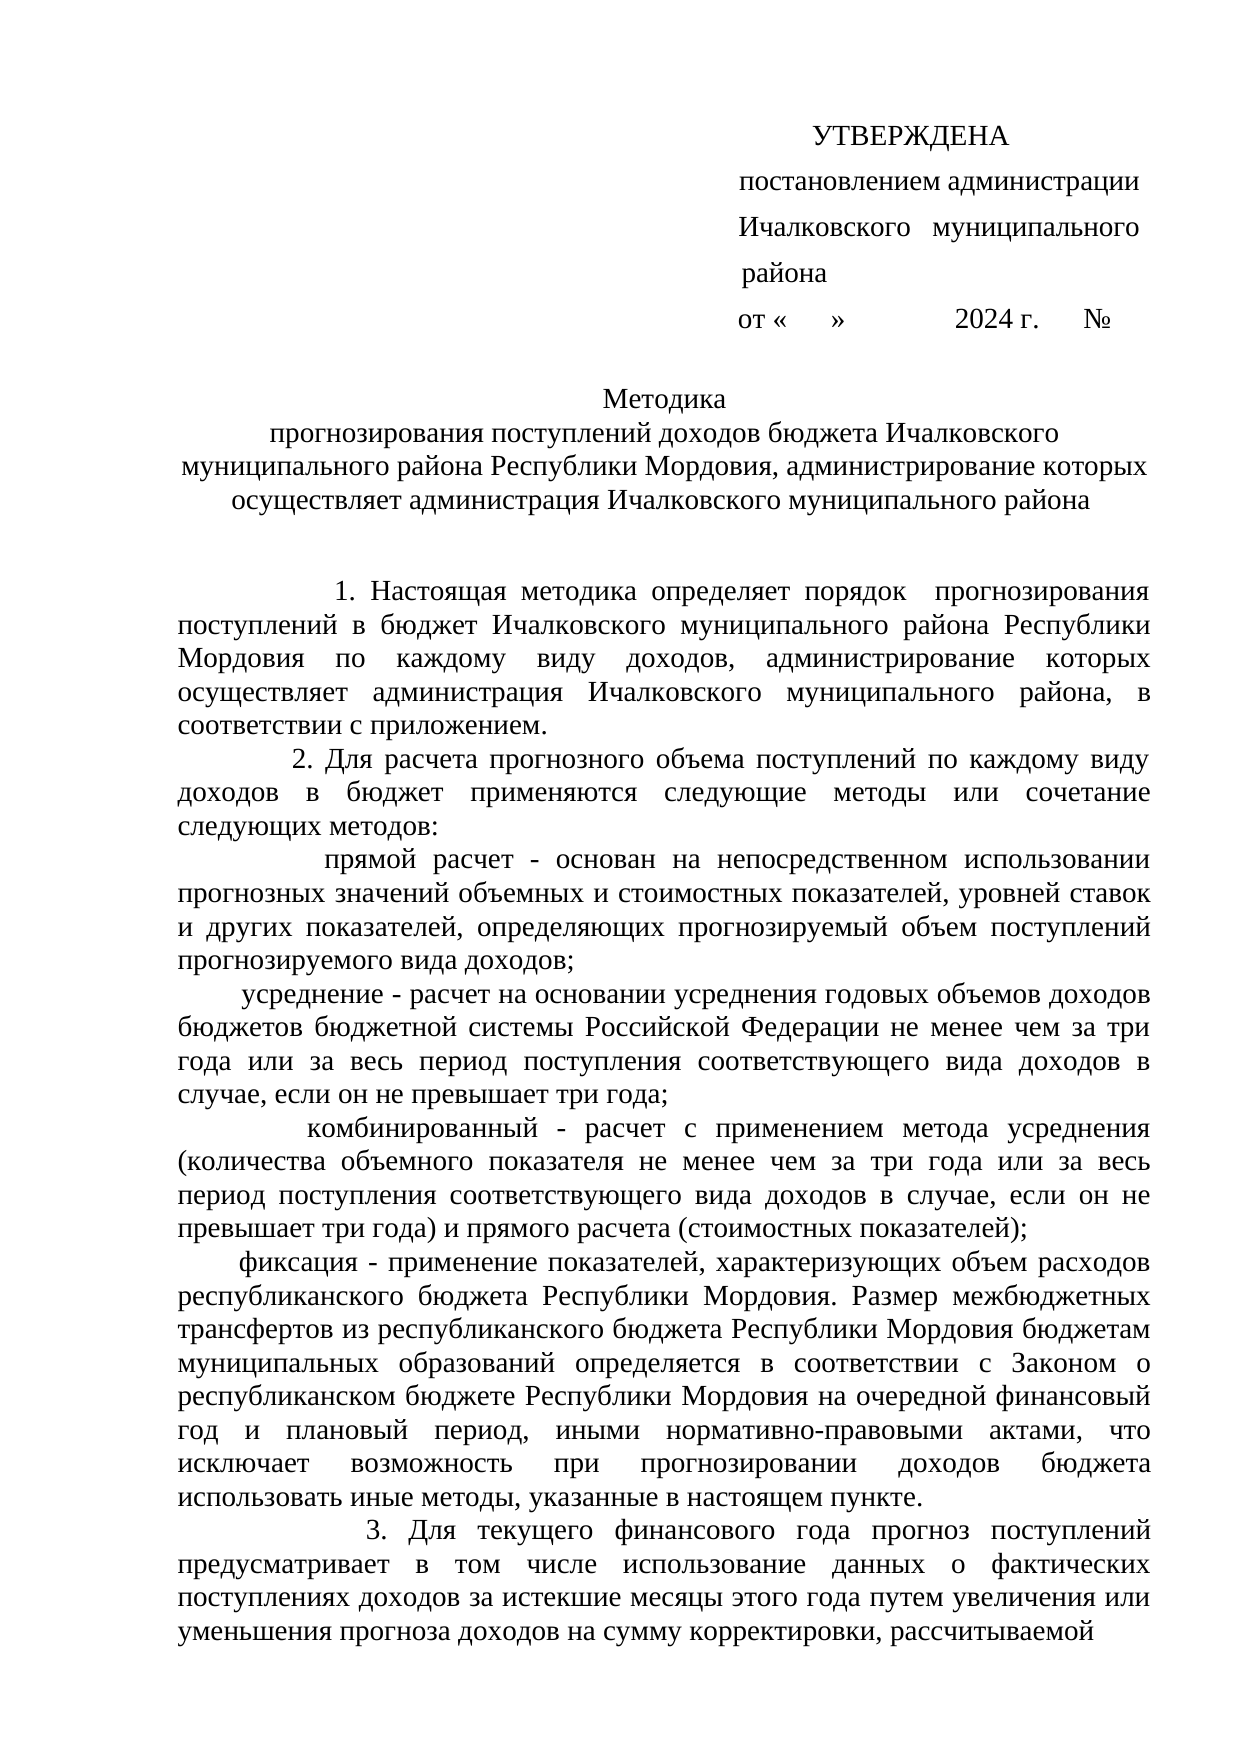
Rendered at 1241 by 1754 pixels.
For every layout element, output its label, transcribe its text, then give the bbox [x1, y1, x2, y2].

text от « » 2024 г. № [177, 302, 1139, 335]
text 2. Для расчета прогнозного объема поступлений по каждому виду доходов в бюджет применяются следующие методы или сочетание следующих методов: [177, 741, 1152, 842]
subtitle Методика прогнозирования поступлений доходов бюджета Ичалковского муниципального района Республики Мордовия, администрирование которых осуществляет администрация Ичалковского муниципального района [177, 381, 1152, 549]
text УТВЕРЖДЕНА [177, 118, 1133, 152]
text 3. Для текущего финансового года прогноз поступлений предусматривает в том числе использование данных о фактических поступлениях доходов за истекшие месяцы этого года путем увеличения или уменьшения прогноза доходов на сумму корректировки, рассчитываемой [177, 1512, 1152, 1647]
text усреднение - расчет на основании усреднения годовых объемов доходов бюджетов бюджетной системы Российской Федерации не менее чем за три года или за весь период поступления соответствующего вида доходов в случае, если он не превышает три года; [177, 976, 1152, 1110]
text района [177, 256, 1139, 289]
text прямой расчет - основан на непосредственном использовании прогнозных значений объемных и стоимостных показателей, уровней ставок и других показателей, определяющих прогнозируемый объем поступлений прогнозируемого вида доходов; [177, 842, 1152, 976]
text Ичалковского муниципального [177, 210, 1139, 243]
text 1. Настоящая методика определяет порядок прогнозирования поступлений в бюджет Ичалковского муниципального района Республики Мордовия по каждому виду доходов, администрирование которых осуществляет администрация Ичалковского муниципального района, в соответствии с приложением. [177, 573, 1152, 741]
text комбинированный - расчет с применением метода усреднения (количества объемного показателя не менее чем за три года или за весь период поступления соответствующего вида доходов в случае, если он не превышает три года) и прямого расчета (стоимостных показателей); [177, 1110, 1152, 1244]
text фиксация - применение показателей, характеризующих объем расходов республиканского бюджета Республики Мордовия. Размер межбюджетных трансфертов из республиканского бюджета Республики Мордовия бюджетам муниципальных образований определяется в соответствии с Законом о республиканском бюджете Республики Мордовия на очередной финансовый год и плановый период, иными нормативно-правовыми актами, что исключает возможность при прогнозировании доходов бюджета использовать иные методы, указанные в настоящем пункте. [177, 1244, 1152, 1512]
text постановлением администрации [177, 164, 1139, 198]
